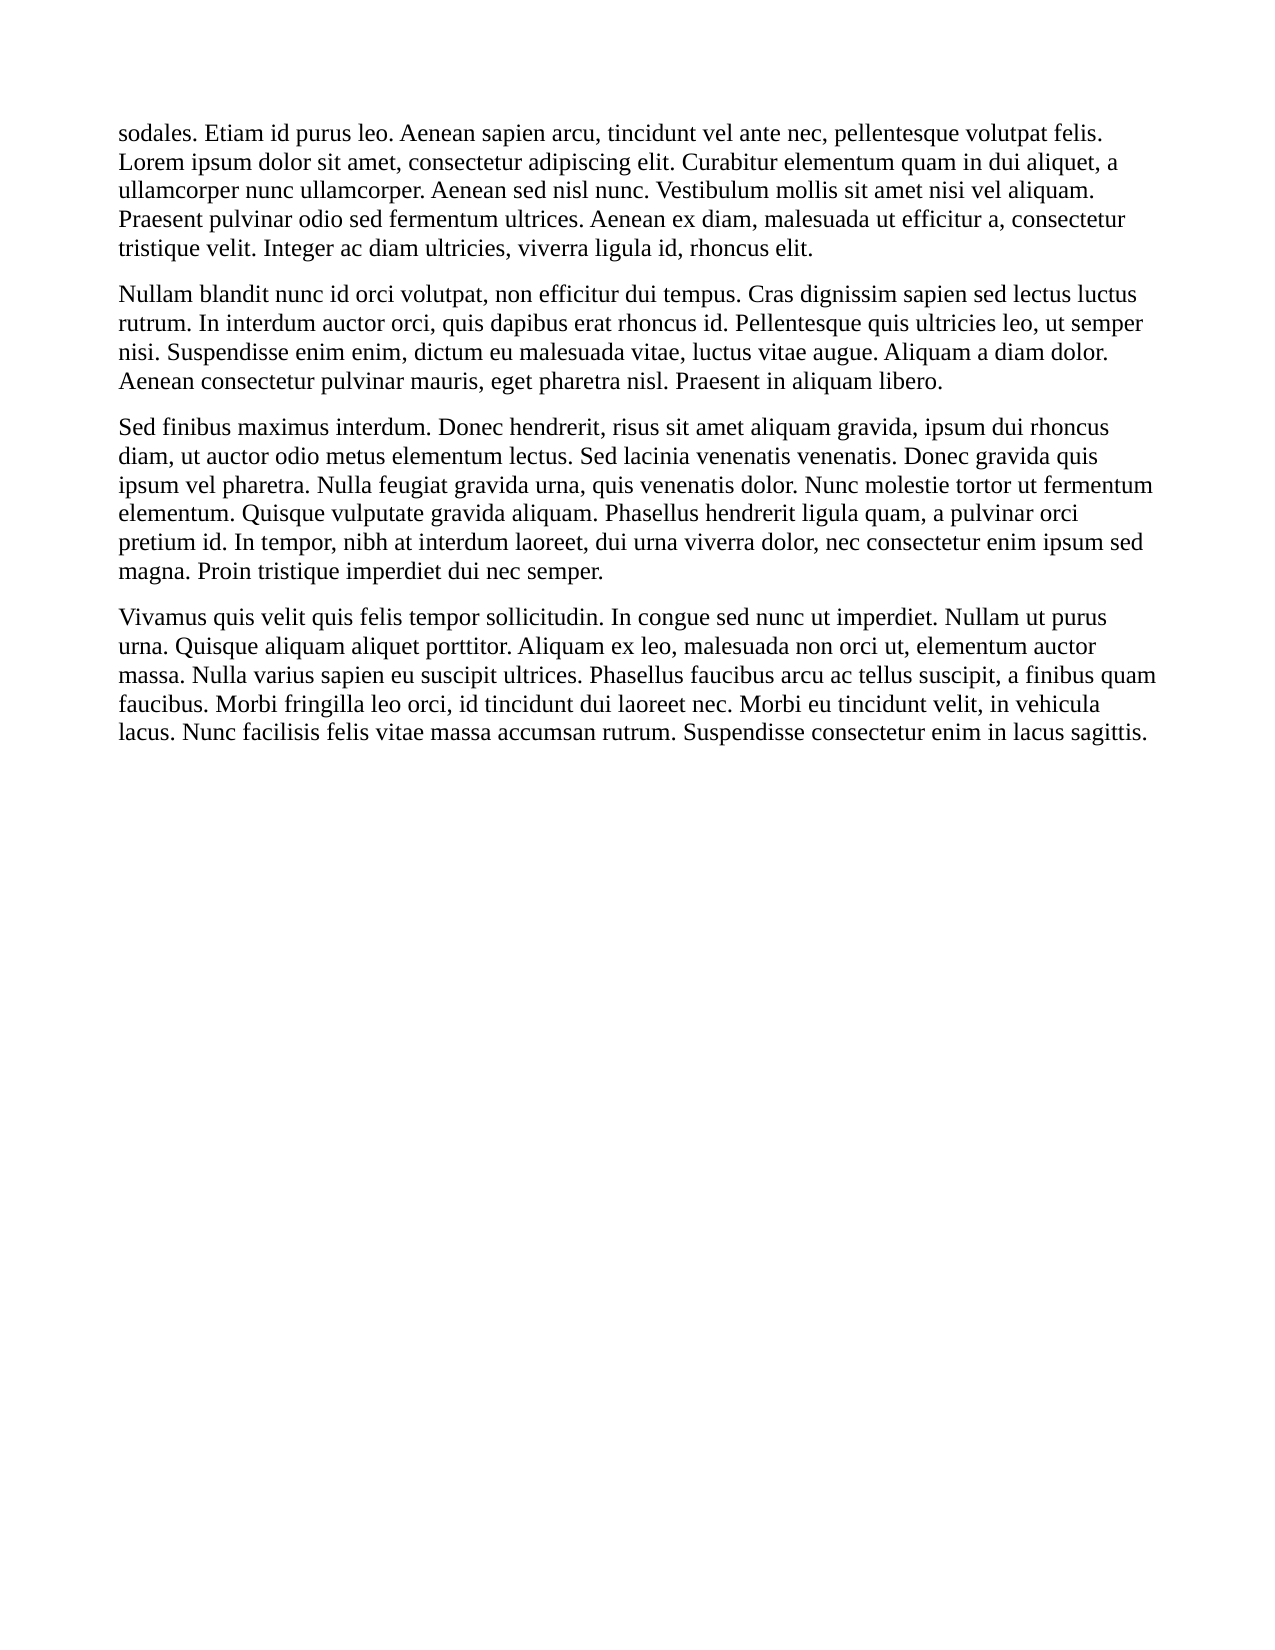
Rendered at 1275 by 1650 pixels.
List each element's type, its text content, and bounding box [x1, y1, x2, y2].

text Sed finibus maximus interdum. Donec hendrerit, risus sit amet aliquam gravida, ipsum dui rhoncus diam, ut auctor odio metus elementum lectus. Sed lacinia venenatis venenatis. Donec gravida quis ipsum vel pharetra. Nulla feugiat gravida urna, quis venenatis dolor. Nunc molestie tortor ut fermentum elementum. Quisque vulputate gravida aliquam. Phasellus hendrerit ligula quam, a pulvinar orci pretium id. In tempor, nibh at interdum laoreet, dui urna viverra dolor, nec consectetur enim ipsum sed magna. Proin tristique imperdiet dui nec semper. [118, 412, 1157, 585]
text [118, 118, 1157, 262]
text Vivamus quis velit quis felis tempor sollicitudin. In congue sed nunc ut imperdiet. Nullam ut purus urna. Quisque aliquam aliquet porttitor. Aliquam ex leo, malesuada non orci ut, elementum auctor massa. Nulla varius sapien eu suscipit ultrices. Phasellus faucibus arcu ac tellus suscipit, a finibus quam faucibus. Morbi fringilla leo orci, id tincidunt dui laoreet nec. Morbi eu tincidunt velit, in vehicula lacus. Nunc facilisis felis vitae massa accumsan rutrum. Suspendisse consectetur enim in lacus sagittis. [118, 602, 1157, 746]
text Nullam blandit nunc id orci volutpat, non efficitur dui tempus. Cras dignissim sapien sed lectus luctus rutrum. In interdum auctor orci, quis dapibus erat rhoncus id. Pellentesque quis ultricies leo, ut semper nisi. Suspendisse enim enim, dictum eu malesuada vitae, luctus vitae augue. Aliquam a diam dolor. Aenean consectetur pulvinar mauris, eget pharetra nisl. Praesent in aliquam libero. [118, 279, 1157, 394]
